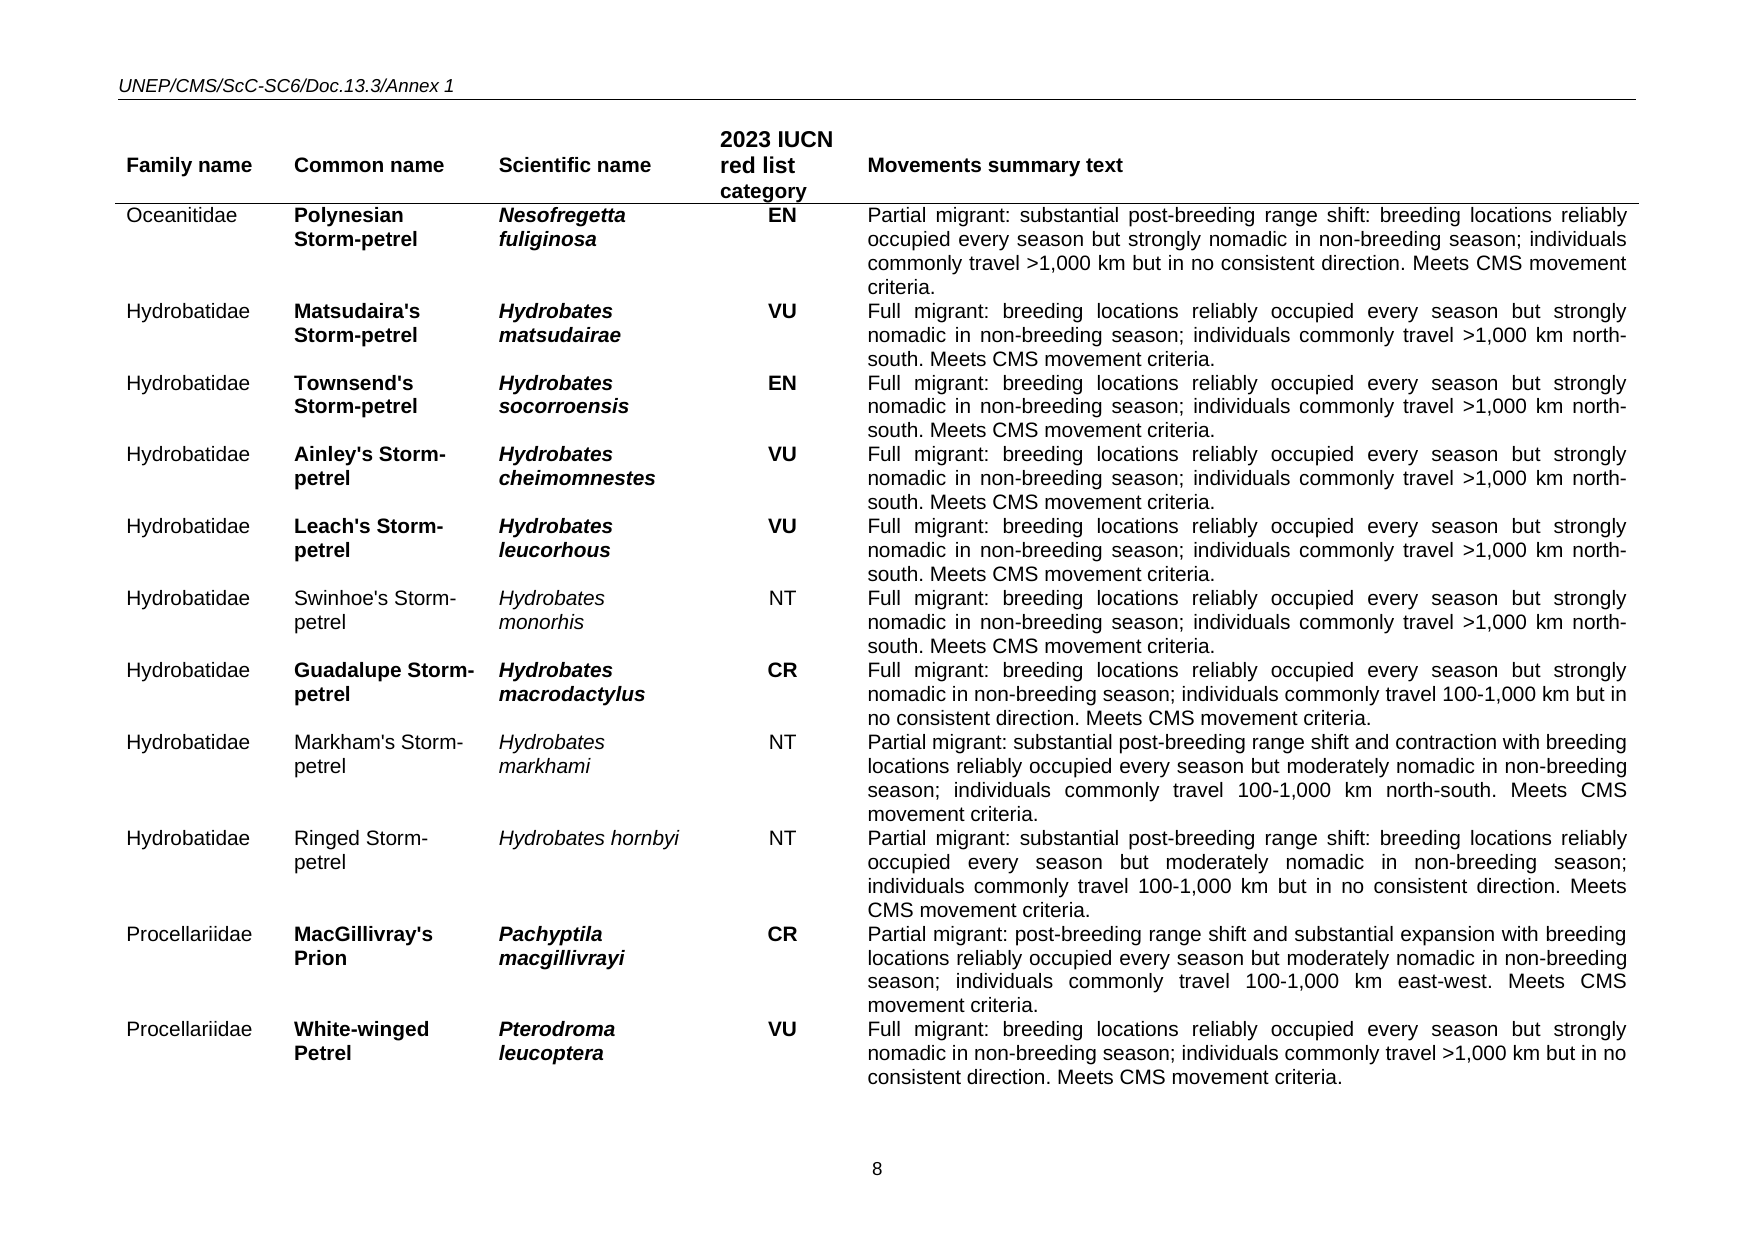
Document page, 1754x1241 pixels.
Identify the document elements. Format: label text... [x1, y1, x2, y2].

table_header Family name [115, 126, 283, 203]
table_cell Swinhoe's Storm-petrel [283, 586, 487, 658]
table_cell Pterodroma leucoptera [487, 1017, 709, 1089]
table_cell CR [709, 658, 856, 730]
table_cell Polynesian Storm-petrel [283, 204, 487, 298]
table_cell Oceanitidae [115, 204, 283, 298]
table_cell Guadalupe Storm-petrel [283, 658, 487, 730]
table_cell VU [709, 1017, 856, 1089]
table_cell Full migrant: breeding locations reliably occupied every season but strongly nomadic in non-breeding season; individuals commonly travel >1,000 km north-south. Meets CMS movement criteria. [856, 514, 1639, 586]
table_cell Full migrant: breeding locations reliably occupied every season but strongly nomadic in non-breeding season; individuals commonly travel >1,000 km north-south. Meets CMS movement criteria. [856, 586, 1639, 658]
table_cell Hydrobates monorhis [487, 586, 709, 658]
table_header Common name [283, 126, 487, 203]
table_cell Hydrobates leucorhous [487, 514, 709, 586]
table_cell Hydrobates macrodactylus [487, 658, 709, 730]
table_cell Hydrobatidae [115, 730, 283, 826]
table_cell VU [709, 299, 856, 370]
table_cell Ainley's Storm-petrel [283, 442, 487, 514]
table_cell Full migrant: breeding locations reliably occupied every season but strongly nomadic in non-breeding season; individuals commonly travel >1,000 km north-south. Meets CMS movement criteria. [856, 299, 1639, 370]
table_cell Hydrobatidae [115, 514, 283, 586]
table_cell Hydrobatidae [115, 299, 283, 370]
table_cell Partial migrant: substantial post-breeding range shift and contraction with breeding locations reliably occupied every season but moderately nomadic in non-breeding season; individuals commonly travel 100-1,000 km north-south. Meets CMS movement criteria. [856, 730, 1639, 826]
table_cell Hydrobates cheimomnestes [487, 442, 709, 514]
table_cell Matsudaira's Storm-petrel [283, 299, 487, 370]
table_cell Leach's Storm-petrel [283, 514, 487, 586]
table_cell EN [709, 370, 856, 442]
table_cell Hydrobatidae [115, 442, 283, 514]
table_header Movements summary text [856, 126, 1639, 203]
table_cell Hydrobates markhami [487, 730, 709, 826]
table_cell Full migrant: breeding locations reliably occupied every season but strongly nomadic in non-breeding season; individuals commonly travel >1,000 km north-south. Meets CMS movement criteria. [856, 442, 1639, 514]
table_cell Pachyptila macgillivrayi [487, 921, 709, 1017]
table_cell CR [709, 921, 856, 1017]
table_cell EN [709, 204, 856, 298]
table_cell VU [709, 442, 856, 514]
table_header 2023 IUCN red list category [709, 126, 856, 203]
table_header Scientific name [487, 126, 709, 203]
table_cell NT [709, 730, 856, 826]
table_cell Hydrobates hornbyi [487, 826, 709, 921]
table_cell Ringed Storm-petrel [283, 826, 487, 921]
table_cell Hydrobates matsudairae [487, 299, 709, 370]
table_cell Procellariidae [115, 1017, 283, 1089]
table_cell NT [709, 826, 856, 921]
table_cell Hydrobatidae [115, 658, 283, 730]
table_cell Procellariidae [115, 921, 283, 1017]
table_cell Nesofregetta fuliginosa [487, 204, 709, 298]
table_cell Full migrant: breeding locations reliably occupied every season but strongly nomadic in non-breeding season; individuals commonly travel >1,000 km north-south. Meets CMS movement criteria. [856, 370, 1639, 442]
table_cell Hydrobates socorroensis [487, 370, 709, 442]
table_cell Hydrobatidae [115, 826, 283, 921]
table_cell Partial migrant: substantial post-breeding range shift: breeding locations reliably occupied every season but strongly nomadic in non-breeding season; individuals commonly travel >1,000 km but in no consistent direction. Meets CMS movement criteria. [856, 204, 1639, 298]
table_cell Townsend's Storm-petrel [283, 370, 487, 442]
table_cell Hydrobatidae [115, 370, 283, 442]
table_cell Hydrobatidae [115, 586, 283, 658]
table_cell VU [709, 514, 856, 586]
table_cell NT [709, 586, 856, 658]
table_cell Full migrant: breeding locations reliably occupied every season but strongly nomadic in non-breeding season; individuals commonly travel 100-1,000 km but in no consistent direction. Meets CMS movement criteria. [856, 658, 1639, 730]
table_cell MacGillivray's Prion [283, 921, 487, 1017]
table_cell Partial migrant: post-breeding range shift and substantial expansion with breeding locations reliably occupied every season but moderately nomadic in non-breeding season; individuals commonly travel 100-1,000 km east-west. Meets CMS movement criteria. [856, 921, 1639, 1017]
table_cell Full migrant: breeding locations reliably occupied every season but strongly nomadic in non-breeding season; individuals commonly travel >1,000 km but in no consistent direction. Meets CMS movement criteria. [856, 1017, 1639, 1089]
table_cell White-winged Petrel [283, 1017, 487, 1089]
table_cell Markham's Storm-petrel [283, 730, 487, 826]
table_cell Partial migrant: substantial post-breeding range shift: breeding locations reliably occupied every season but moderately nomadic in non-breeding season; individuals commonly travel 100-1,000 km but in no consistent direction. Meets CMS movement criteria. [856, 826, 1639, 921]
